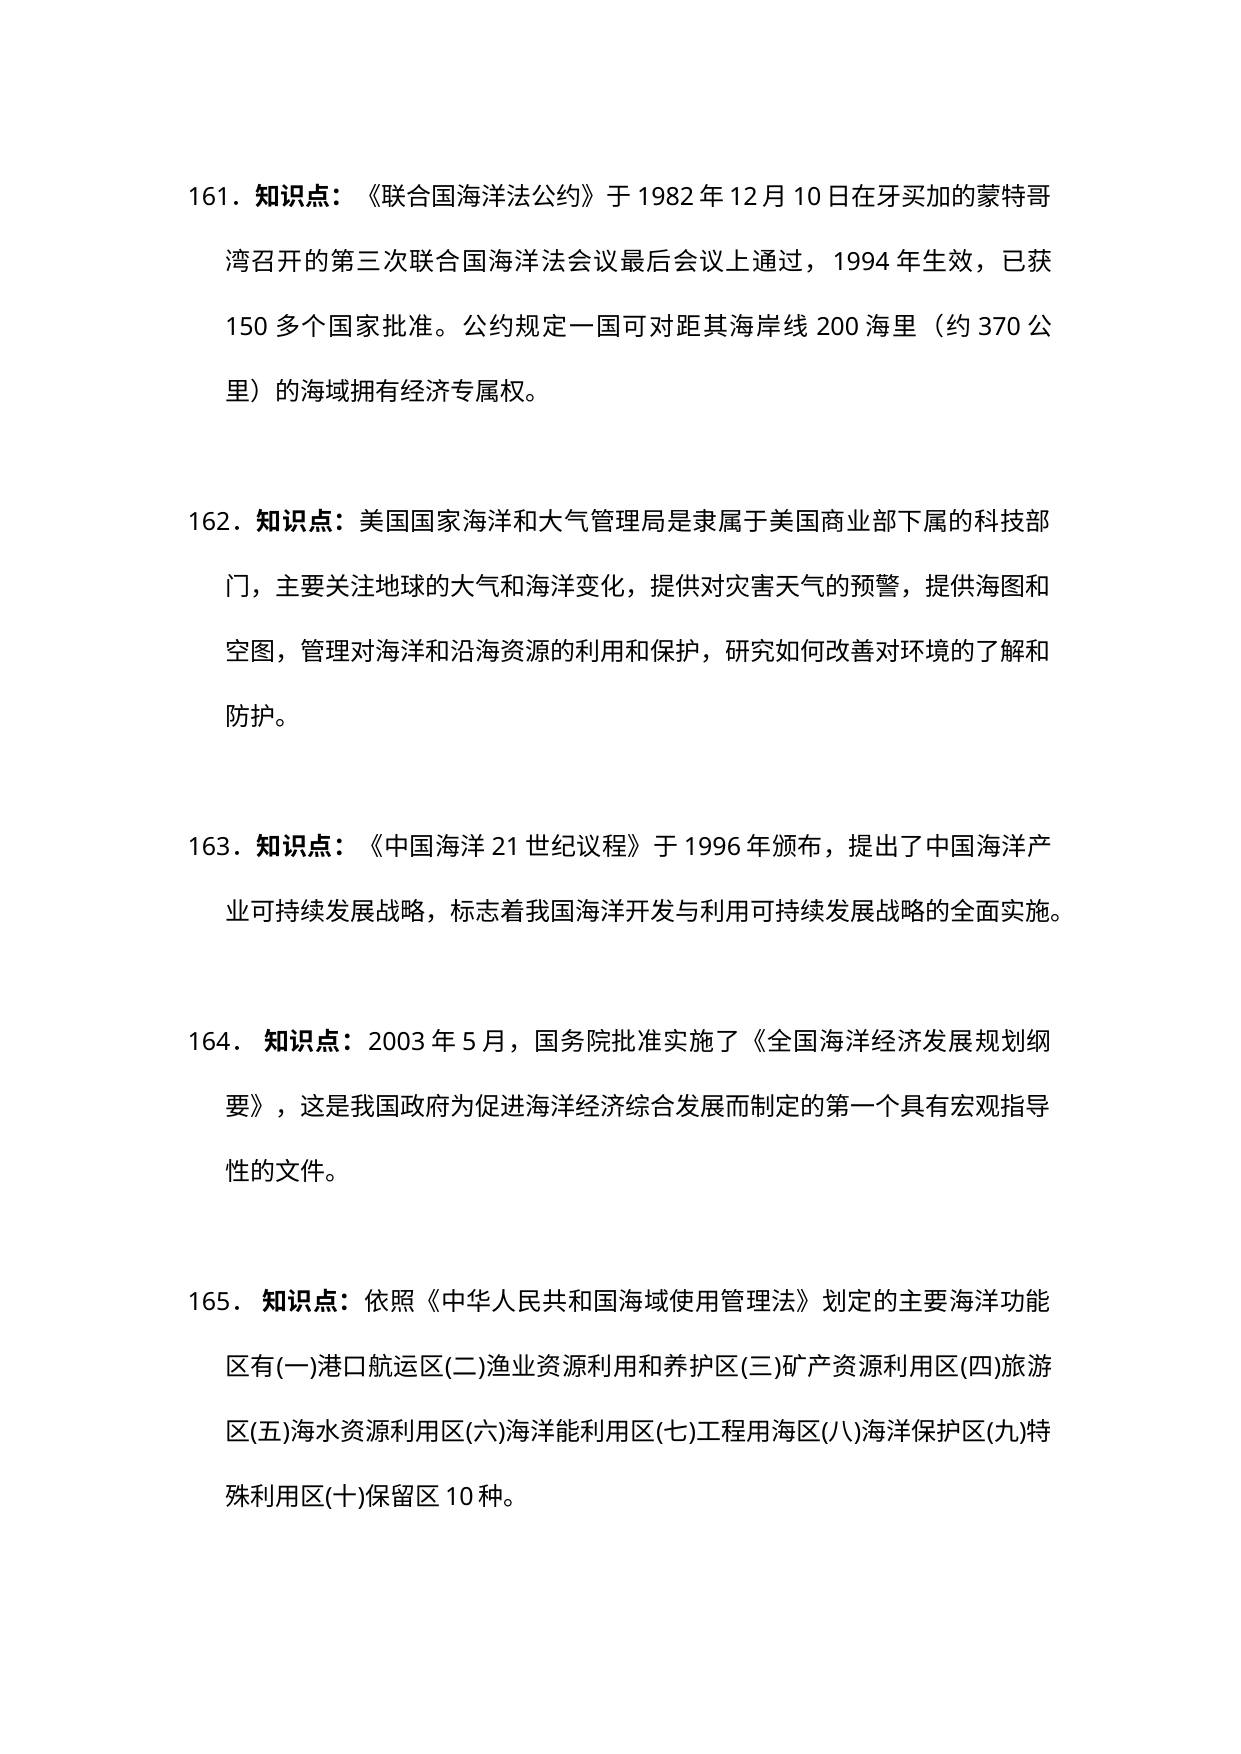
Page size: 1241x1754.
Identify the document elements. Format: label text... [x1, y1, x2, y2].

text 163．知识点：《中国海洋21世纪议程》于1996年颁布，提出了中国海洋产业可持续发展战略，标志着我国海洋开发与利用可持续发展战略的全面实施。 [187, 812, 1053, 942]
text 162．知识点：美国国家海洋和大气管理局是隶属于美国商业部下属的科技部门，主要关注地球的大气和海洋变化，提供对灾害天气的预警，提供海图和空图，管理对海洋和沿海资源的利用和保护，研究如何改善对环境的了解和防护。 [187, 487, 1053, 747]
text 161．知识点：《联合国海洋法公约》于1982年12月10日在牙买加的蒙特哥湾召开的第三次联合国海洋法会议最后会议上通过，1994年生效，已获150多个国家批准。公约规定一国可对距其海岸线200海里（约370公里）的海域拥有经济专属权。 [187, 162, 1053, 422]
text 165． 知识点：依照《中华人民共和国海域使用管理法》划定的主要海洋功能区有(一)港口航运区(二)渔业资源利用和养护区(三)矿产资源利用区(四)旅游区(五)海水资源利用区(六)海洋能利用区(七)工程用海区(八)海洋保护区(九)特殊利用区(十)保留区10种。 [187, 1267, 1053, 1527]
text 164． 知识点：2003年5月，国务院批准实施了《全国海洋经济发展规划纲要》，这是我国政府为促进海洋经济综合发展而制定的第一个具有宏观指导性的文件。 [187, 1007, 1053, 1202]
